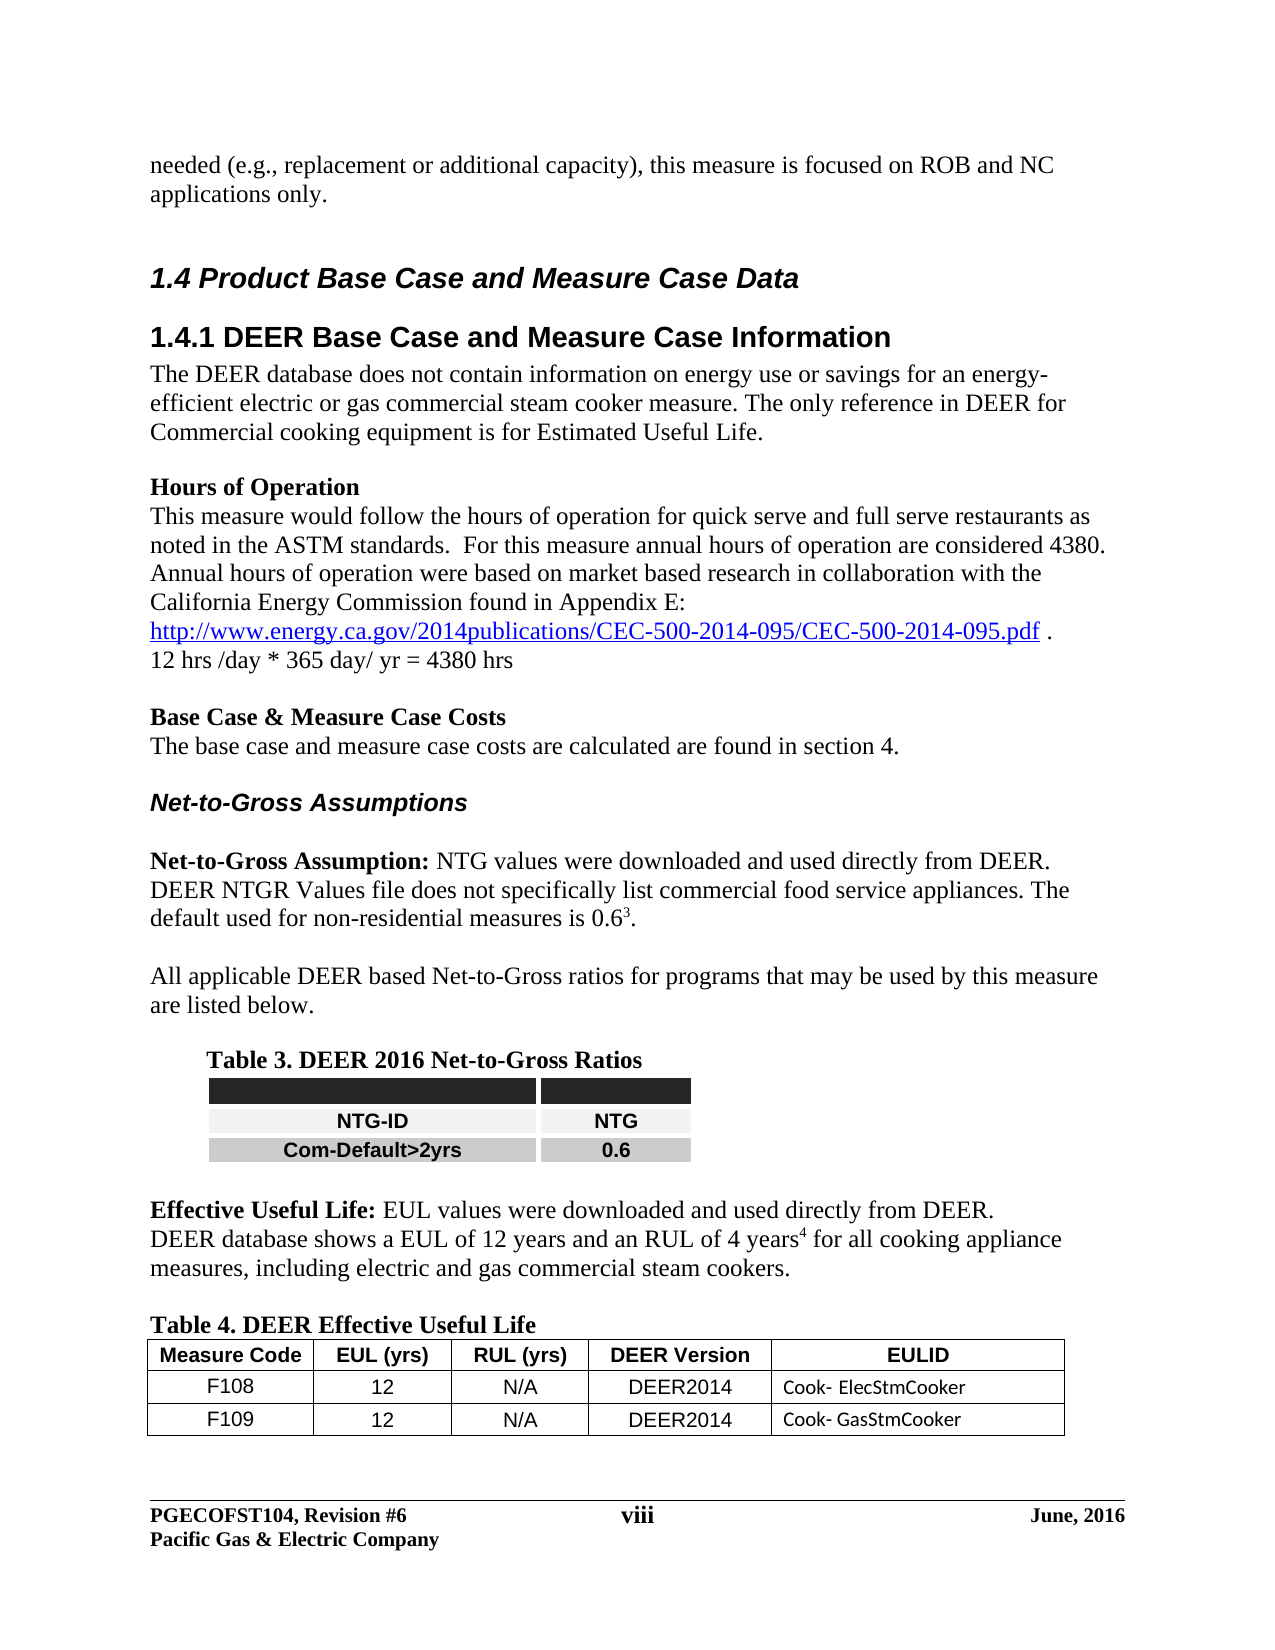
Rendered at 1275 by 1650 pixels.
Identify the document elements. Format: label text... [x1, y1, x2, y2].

table_cell 0.6 [541, 1138, 691, 1162]
table_header [209, 1078, 536, 1104]
text Table 4. DEER Effective Useful Life [150, 1310, 1125, 1339]
text Net-to-Gross Assumptions [150, 788, 1125, 817]
subtitle 1.4.1 DEER Base Case and Measure Case Information [150, 320, 1125, 353]
table_cell Com-Default>2yrs [209, 1138, 536, 1162]
text This measure would follow the hours of operation for quick serve and full serve restaurants as noted in the ASTM standards. For this measure annual hours of operation are considered 4380. Annual hours of operation were based on market based research in collaboration with the California Energy Commission found in Appendix E: http://www.energy.ca.gov/2014publications/CEC-500-2014-095/CEC-500-2014-095.pdf . [150, 501, 1125, 645]
text Net-to-Gross Assumption: NTG values were downloaded and used directly from DEER. [150, 846, 1125, 875]
table_cell N/A [452, 1371, 588, 1403]
text DEER NTGR Values file does not specifically list commercial food service appliances. The default used for non-residential measures is 0.6. [150, 875, 1125, 932]
table_cell 12 [314, 1404, 451, 1435]
table_cell DEER2014 [589, 1404, 771, 1435]
text Base Case & Measure Case Costs [150, 702, 1125, 731]
text DEER database shows a EUL of 12 years and an RUL of 4 years for all cooking appliance measures, including electric and gas commercial steam cookers. [150, 1224, 1125, 1282]
table_cell 12 [314, 1371, 451, 1403]
subtitle 1.4 Product Base Case and Measure Case Data [150, 261, 1125, 295]
table_header EUL (yrs) [314, 1340, 451, 1370]
table_cell F109 [148, 1404, 313, 1435]
text 12 hrs /day * 365 day/ yr = 4380 hrs [150, 645, 1125, 673]
text Table 3. DEER 2016 Net-to-Gross Ratios [150, 1045, 1125, 1073]
text Effective Useful Life: EUL values were downloaded and used directly from DEER. [150, 1195, 1125, 1224]
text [150, 150, 1125, 207]
table_cell N/A [452, 1404, 588, 1435]
table_cell DEER2014 [589, 1371, 771, 1403]
text All applicable DEER based Net-to-Gross ratios for programs that may be used by this measure are listed below. [150, 961, 1125, 1018]
table_cell F108 [148, 1371, 313, 1403]
text Hours of Operation [150, 472, 1125, 501]
table_header [541, 1078, 691, 1104]
table_header DEER Version [589, 1340, 771, 1370]
table_header RUL (yrs) [452, 1340, 588, 1370]
table_header EULID [772, 1340, 1064, 1370]
table_cell Cook- ElecStmCooker [772, 1371, 1064, 1403]
table_cell NTG [541, 1109, 691, 1133]
table_header Measure Code [148, 1340, 313, 1370]
text The base case and measure case costs are calculated are found in section 4. [150, 731, 1125, 760]
table_cell Cook- GasStmCooker [772, 1404, 1064, 1435]
table_cell NTG-ID [209, 1109, 536, 1133]
text The DEER database does not contain information on energy use or savings for an energy-efficient electric or gas commercial steam cooker measure. The only reference in DEER for Commercial cooking equipment is for Estimated Useful Life. [150, 359, 1125, 446]
